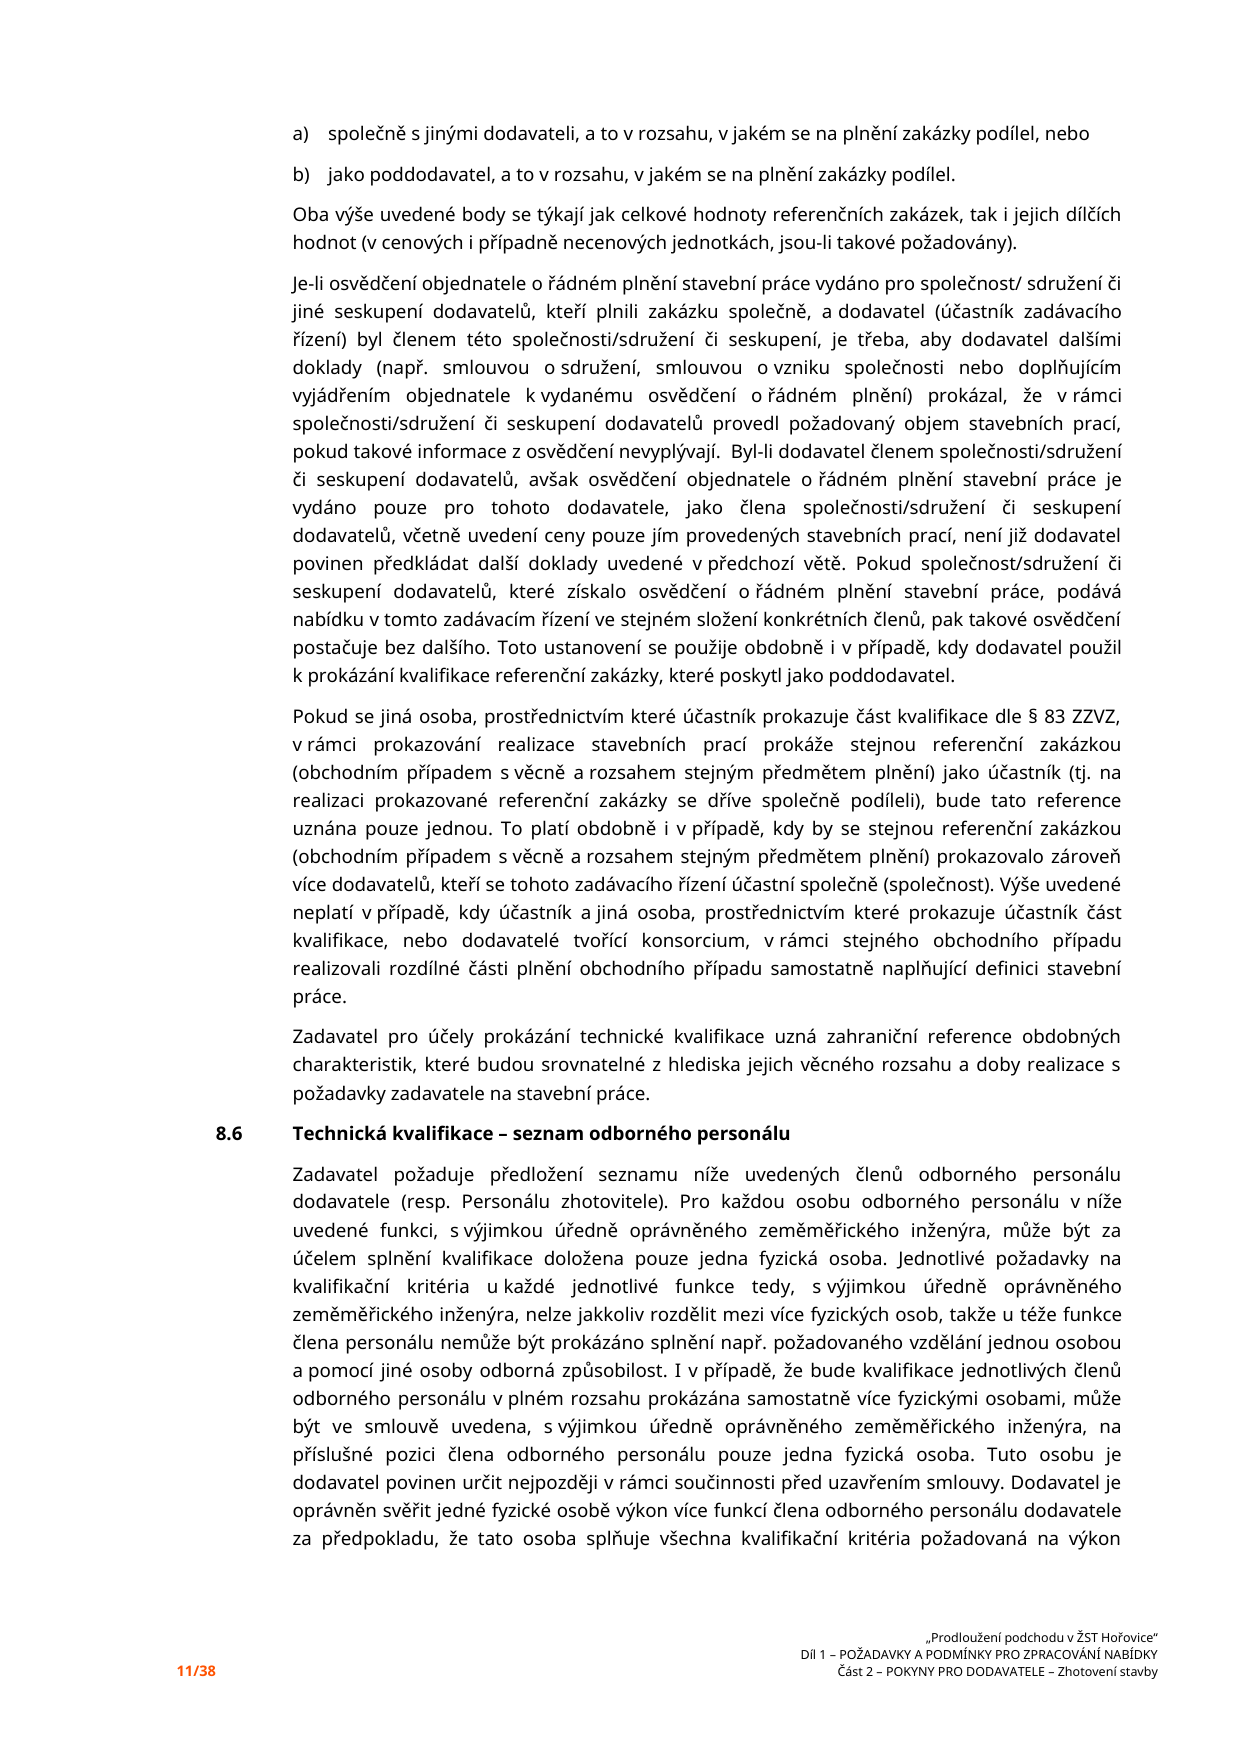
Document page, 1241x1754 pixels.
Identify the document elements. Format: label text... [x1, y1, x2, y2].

text Technická kvalifikace – seznam odborného personálu [216, 1120, 1122, 1146]
list společně s jinými dodavateli, a to v rozsahu, v jakém se na plnění zakázky podílel, nebo [292, 121, 1122, 146]
text jako poddodavatel, a to v rozsahu, v jakém se na plnění zakázky podílel. [292, 161, 1122, 187]
text Zadavatel pro účely prokázání technické kvalifikace uzná zahraniční reference obdobných charakteristik, které budou srovnatelné z hlediska jejich věcného rozsahu a doby realizace s požadavky zadavatele na stavební práce. [292, 1024, 1122, 1105]
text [292, 1161, 1122, 1551]
text Pokud se jiná osoba, prostřednictvím které účastník prokazuje část kvalifikace dle § 83 ZZVZ, v rámci prokazování realizace stavebních prací prokáže stejnou referenční zakázkou (obchodním případem s věcně a rozsahem stejným předmětem plnění) jako účastník (tj. na realizaci prokazované referenční zakázky se dříve společně podíleli), bude tato reference uznána pouze jednou. To platí obdobně i v případě, kdy by se stejnou referenční zakázkou (obchodním případem s věcně a rozsahem stejným předmětem plnění) prokazovalo zároveň více dodavatelů, kteří se tohoto zadávacího řízení účastní společně (společnost). Výše uvedené neplatí v případě, kdy účastník a jiná osoba, prostřednictvím které prokazuje účastník část kvalifikace, nebo dodavatelé tvořící konsorcium, v rámci stejného obchodního případu realizovali rozdílné části plnění obchodního případu samostatně naplňující definici stavební práce. [292, 703, 1122, 1009]
text Oba výše uvedené body se týkají jak celkové hodnoty referenčních zakázek, tak i jejich dílčích hodnot (v cenových i případně necenových jednotkách, jsou-li takové požadovány). [292, 202, 1122, 255]
text Je-li osvědčení objednatele o řádném plnění stavební práce vydáno pro společnost/ sdružení či jiné seskupení dodavatelů, kteří plnili zakázku společně, a dodavatel (účastník zadávacího řízení) byl členem této společnosti/sdružení či seskupení, je třeba, aby dodavatel dalšími doklady (např. smlouvou o sdružení, smlouvou o vzniku společnosti nebo doplňujícím vyjádřením objednatele k vydanému osvědčení o řádném plnění) prokázal, že v rámci společnosti/sdružení či seskupení dodavatelů provedl požadovaný objem stavebních prací, pokud takové informace z osvědčení nevyplývají. Byl-li dodavatel členem společnosti/sdružení či seskupení dodavatelů, avšak osvědčení objednatele o řádném plnění stavební práce je vydáno pouze pro tohoto dodavatele, jako člena společnosti/sdružení či seskupení dodavatelů, včetně uvedení ceny pouze jím provedených stavebních prací, není již dodavatel povinen předkládat další doklady uvedené v předchozí větě. Pokud společnost/sdružení či seskupení dodavatelů, které získalo osvědčení o řádném plnění stavební práce, podává nabídku v tomto zadávacím řízení ve stejném složení konkrétních členů, pak takové osvědčení postačuje bez dalšího. Toto ustanovení se použije obdobně i v případě, kdy dodavatel použil k prokázání kvalifikace referenční zakázky, které poskytl jako poddodavatel. [292, 270, 1122, 688]
